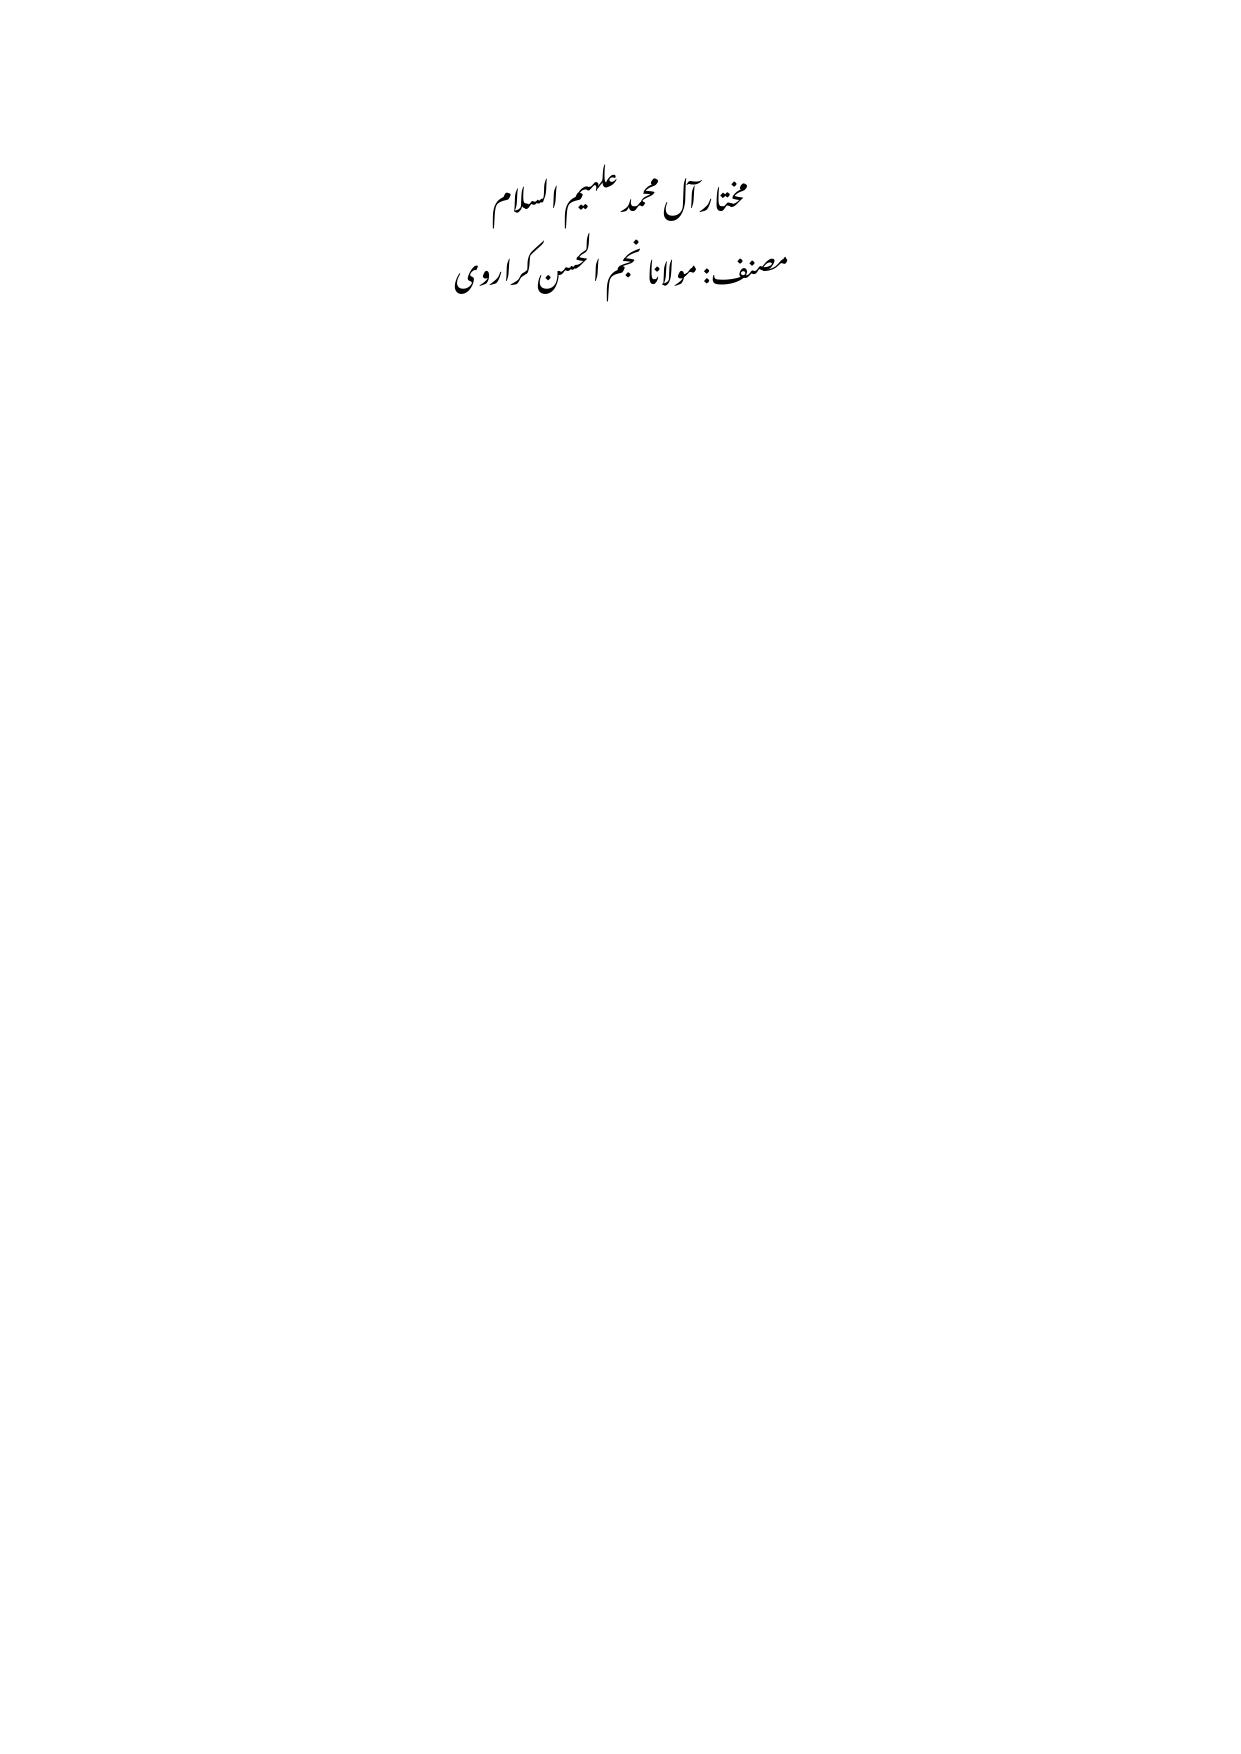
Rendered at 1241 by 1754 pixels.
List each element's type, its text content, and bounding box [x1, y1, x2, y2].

text مختار آل محمد علهيم السلام [75, 156, 1165, 229]
text مصنف: مولانا نجم الحسن کراروی [75, 229, 1165, 302]
